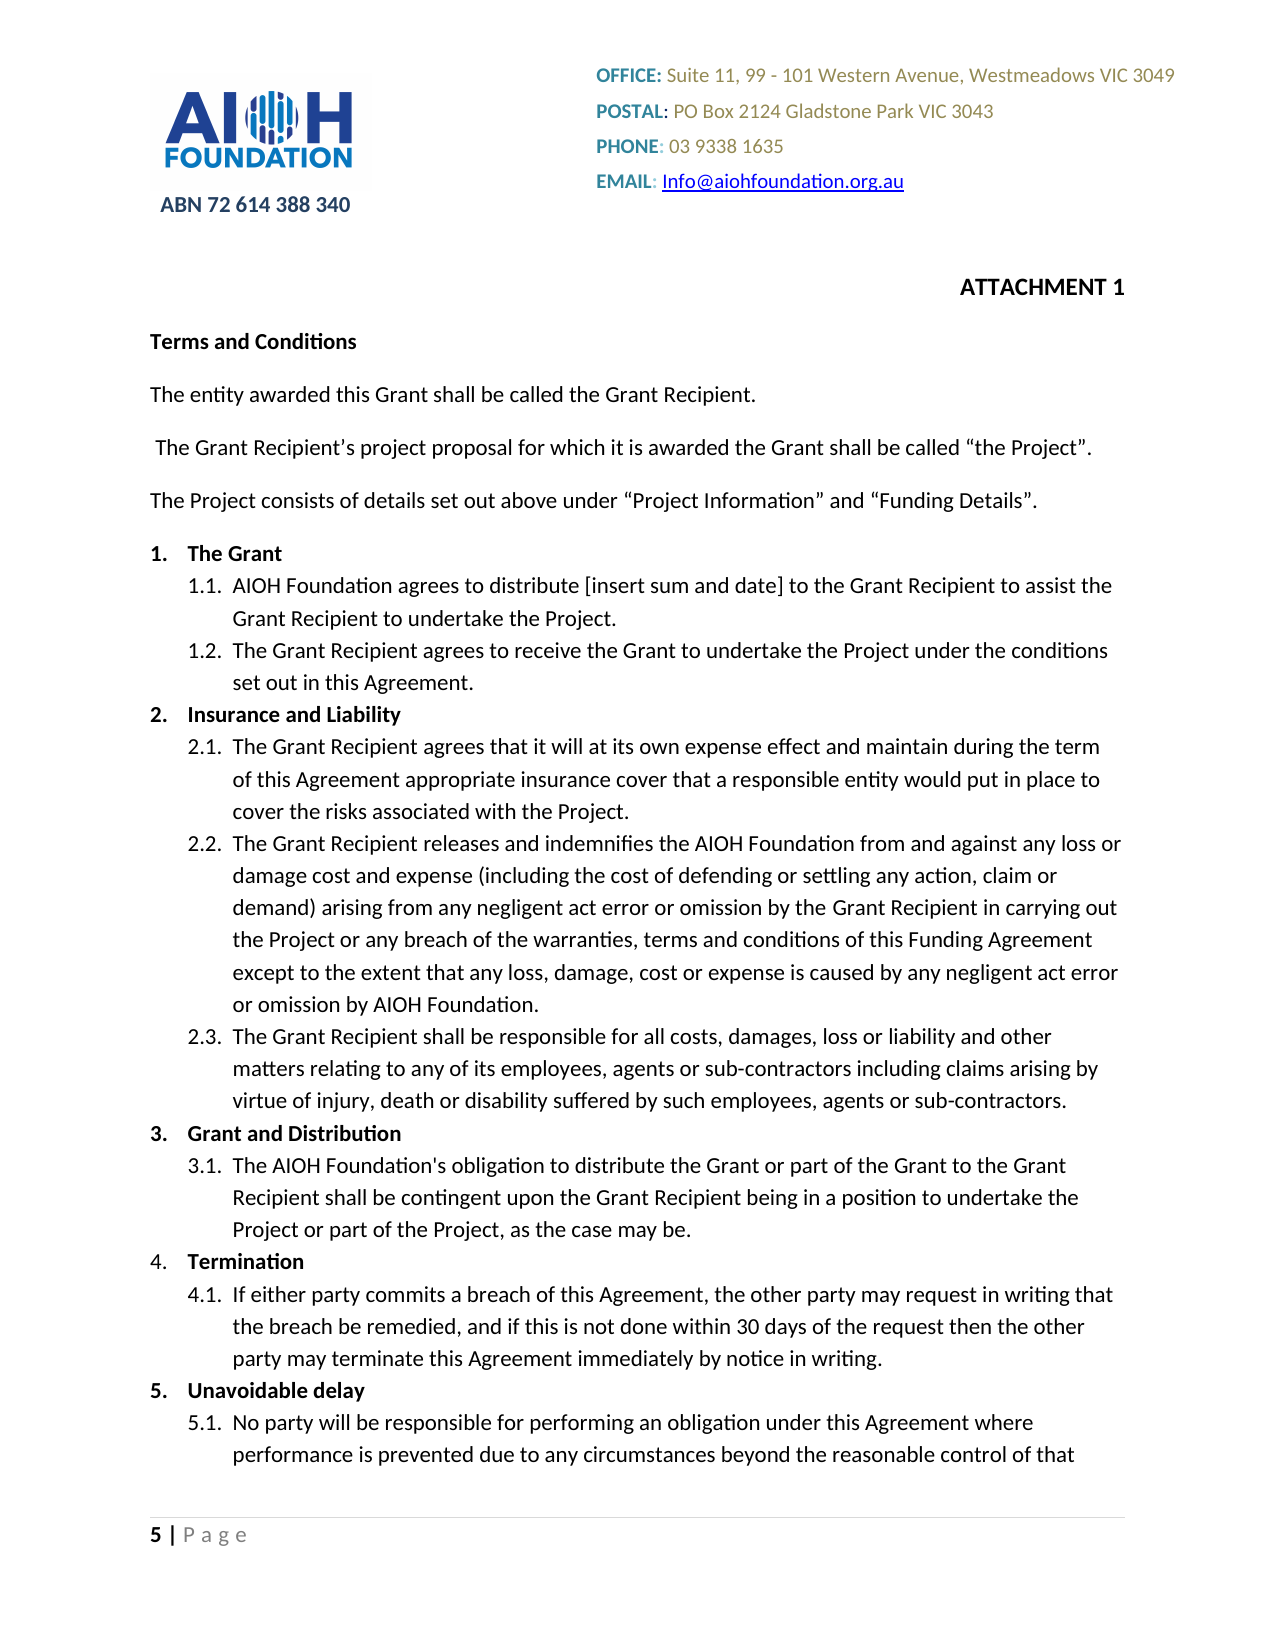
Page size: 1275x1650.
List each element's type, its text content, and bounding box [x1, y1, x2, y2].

list Unavoidable delay [150, 1376, 1125, 1404]
list The AIOH Foundation's obligation to distribute the Grant or part of the Grant to the Grant Recipient shall be contingent upon the Grant Recipient being in a position to undertake the Project or part of the Project, as the case may be. [187, 1151, 1124, 1243]
list The Grant Recipient agrees that it will at its own expense effect and maintain during the term of this Agreement appropriate insurance cover that a responsible entity would put in place to cover the risks associated with the Project. [187, 732, 1125, 825]
list AIOH Foundation agrees to distribute [insert sum and date] to the Grant Recipient to assist the Grant Recipient to undertake the Project. [187, 572, 1125, 632]
list If either party commits a breach of this Agreement, the other party may request in writing that the breach be remedied, and if this is not done within 30 days of the request then the other party may terminate this Agreement immediately by notice in writing. [187, 1280, 1125, 1372]
list The Grant Recipient releases and indemnifies the AIOH Foundation from and against any loss or damage cost and expense (including the cost of defending or settling any action, claim or demand) arising from any negligent act error or omission by the Grant Recipient in carrying out the Project or any breach of the warranties, terms and conditions of this Funding Agreement except to the extent that any loss, damage, cost or expense is caused by any negligent act error or omission by AIOH Foundation. [187, 829, 1124, 1018]
list The Grant Recipient shall be responsible for all costs, damages, loss or liability and other matters relating to any of its employees, agents or sub-contractors including claims arising by virtue of injury, death or disability suffered by such employees, agents or sub-contractors. [187, 1022, 1125, 1114]
picture [150, 73, 373, 191]
text Terms and Conditions [150, 327, 1125, 355]
text The entity awarded this Grant shall be called the Grant Recipient. [150, 380, 1125, 408]
text The Grant Recipient’s project proposal for which it is awarded the Grant shall be called “the Project”. [150, 433, 1125, 461]
text ATTACHMENT 1 [150, 271, 1125, 302]
list The Grant [150, 539, 1125, 567]
list Insurance and Liability [150, 700, 1125, 728]
list Grant and Distribution [150, 1119, 1125, 1147]
text The Project consists of details set out above under “Project Information” and “Funding Details”. [150, 486, 1125, 514]
list The Grant Recipient agrees to receive the Grant to undertake the Project under the conditions set out in this Agreement. [187, 636, 1125, 696]
list Termination [150, 1247, 1125, 1276]
